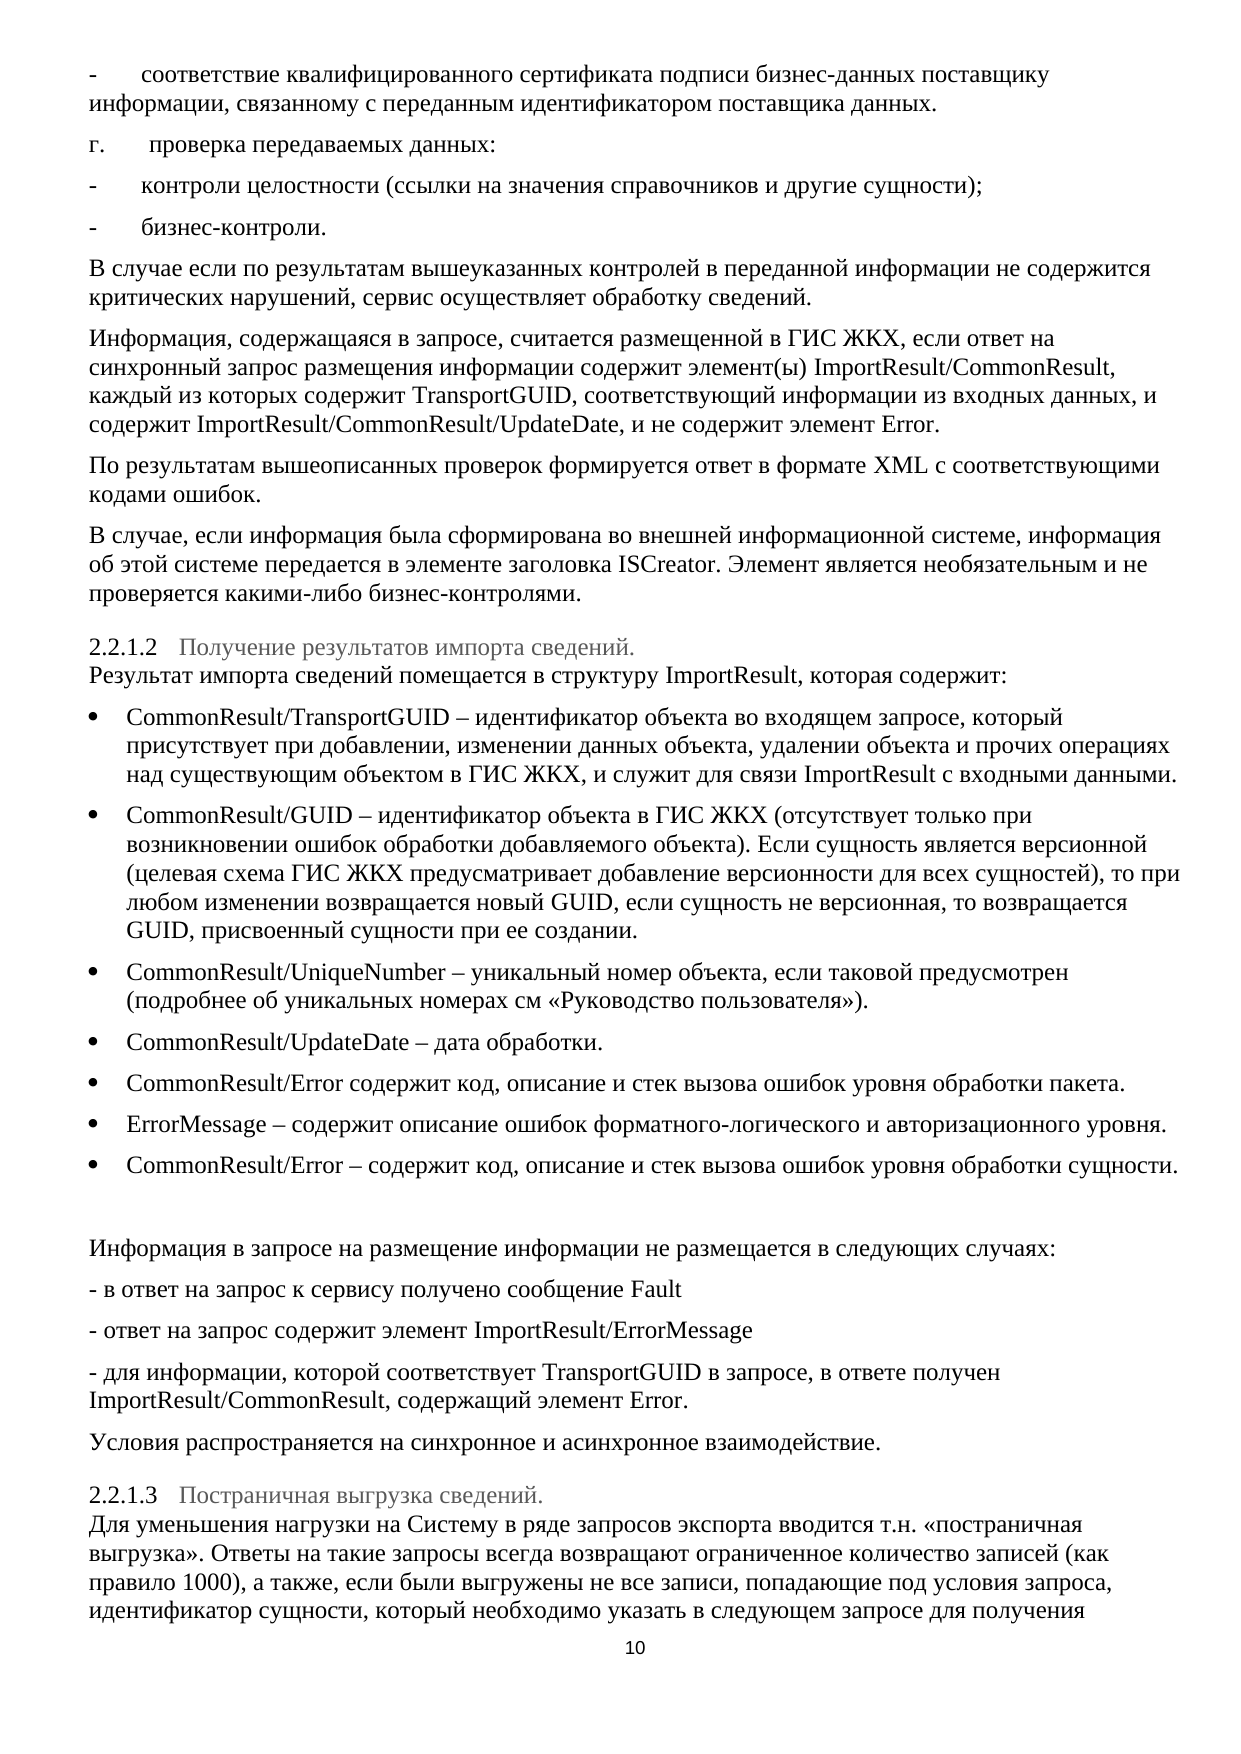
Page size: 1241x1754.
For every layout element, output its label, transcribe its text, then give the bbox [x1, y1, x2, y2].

list CommonResult/Error – содержит код, описание и стек вызова ошибок уровня обработки сущности. [89, 1150, 1181, 1179]
text Информация в запросе на размещение информации не размещается в следующих случаях: [89, 1233, 1181, 1262]
text В случае, если информация была сформирована во внешней информационной системе, информация об этой системе передается в элементе заголовка ISCreator. Элемент является необязательным и не проверяется какими-либо бизнес-контролями. [89, 520, 1181, 607]
text Условия распространяется на синхронное и асинхронное взаимодействие. [89, 1427, 1181, 1455]
text - в ответ на запрос к сервису получено сообщение Fault [89, 1274, 1181, 1303]
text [89, 1509, 1181, 1624]
list CommonResult/Error содержит код, описание и стек вызова ошибок уровня обработки пакета. [89, 1068, 1181, 1097]
text Результат импорта сведений помещается в структуру ImportResult, которая содержит: [89, 660, 1181, 689]
list ErrorMessage – содержит описание ошибок форматного-логического и авторизационного уровня. [89, 1109, 1181, 1138]
text - соответствие квалифицированного сертификата подписи бизнес-данных поставщику информации, связанному с переданным идентификатором поставщика данных. [89, 59, 1181, 117]
text По результатам вышеописанных проверок формируется ответ в формате XML с соответствующими кодами ошибок. [89, 450, 1181, 508]
text - контроли целостности (ссылки на значения справочников и другие сущности); [89, 170, 1181, 199]
text - для информации, которой соответствует TransportGUID в запросе, в ответе получен ImportResult/CommonResult, содержащий элемент Error. [89, 1357, 1181, 1414]
list CommonResult/GUID – идентификатор объекта в ГИС ЖКХ (отсутствует только при возникновении ошибок обработки добавляемого объекта). Если сущность является версионной (целевая схема ГИС ЖКХ предусматривает добавление версионности для всех сущностей), то при любом изменении возвращается новый GUID, если сущность не версионная, то возвращается GUID, присвоенный сущности при ее создании. [89, 800, 1181, 944]
text - бизнес-контроли. [89, 212, 1181, 240]
text В случае если по результатам вышеуказанных контролей в переданной информации не содержится критических нарушений, сервис осуществляет обработку сведений. [89, 253, 1181, 310]
list CommonResult/UpdateDate – дата обработки. [89, 1027, 1181, 1055]
list CommonResult/UniqueNumber – уникальный номер объекта, если таковой предусмотрен (подробнее об уникальных номерах см «Руководство пользователя»). [89, 957, 1181, 1014]
text Информация, содержащаяся в запросе, считается размещенной в ГИС ЖКХ, если ответ на синхронный запрос размещения информации содержит элемент(ы) ImportResult/CommonResult, каждый из которых содержит TransportGUID, соответствующий информации из входных данных, и содержит ImportResult/CommonResult/UpdateDate, и не содержит элемент Error. [89, 323, 1181, 438]
text - ответ на запрос содержит элемент ImportResult/ErrorMessage [89, 1315, 1181, 1344]
list CommonResult/TransportGUID – идентификатор объекта во входящем запросе, который присутствует при добавлении, изменении данных объекта, удалении объекта и прочих операциях над существующим объектом в ГИС ЖКХ, и служит для связи ImportResult с входными данными. [89, 702, 1181, 788]
subtitle Постраничная выгрузка сведений. [89, 1480, 1181, 1509]
subtitle Получение результатов импорта сведений. [89, 632, 1181, 660]
text г. проверка передаваемых данных: [89, 129, 1181, 158]
